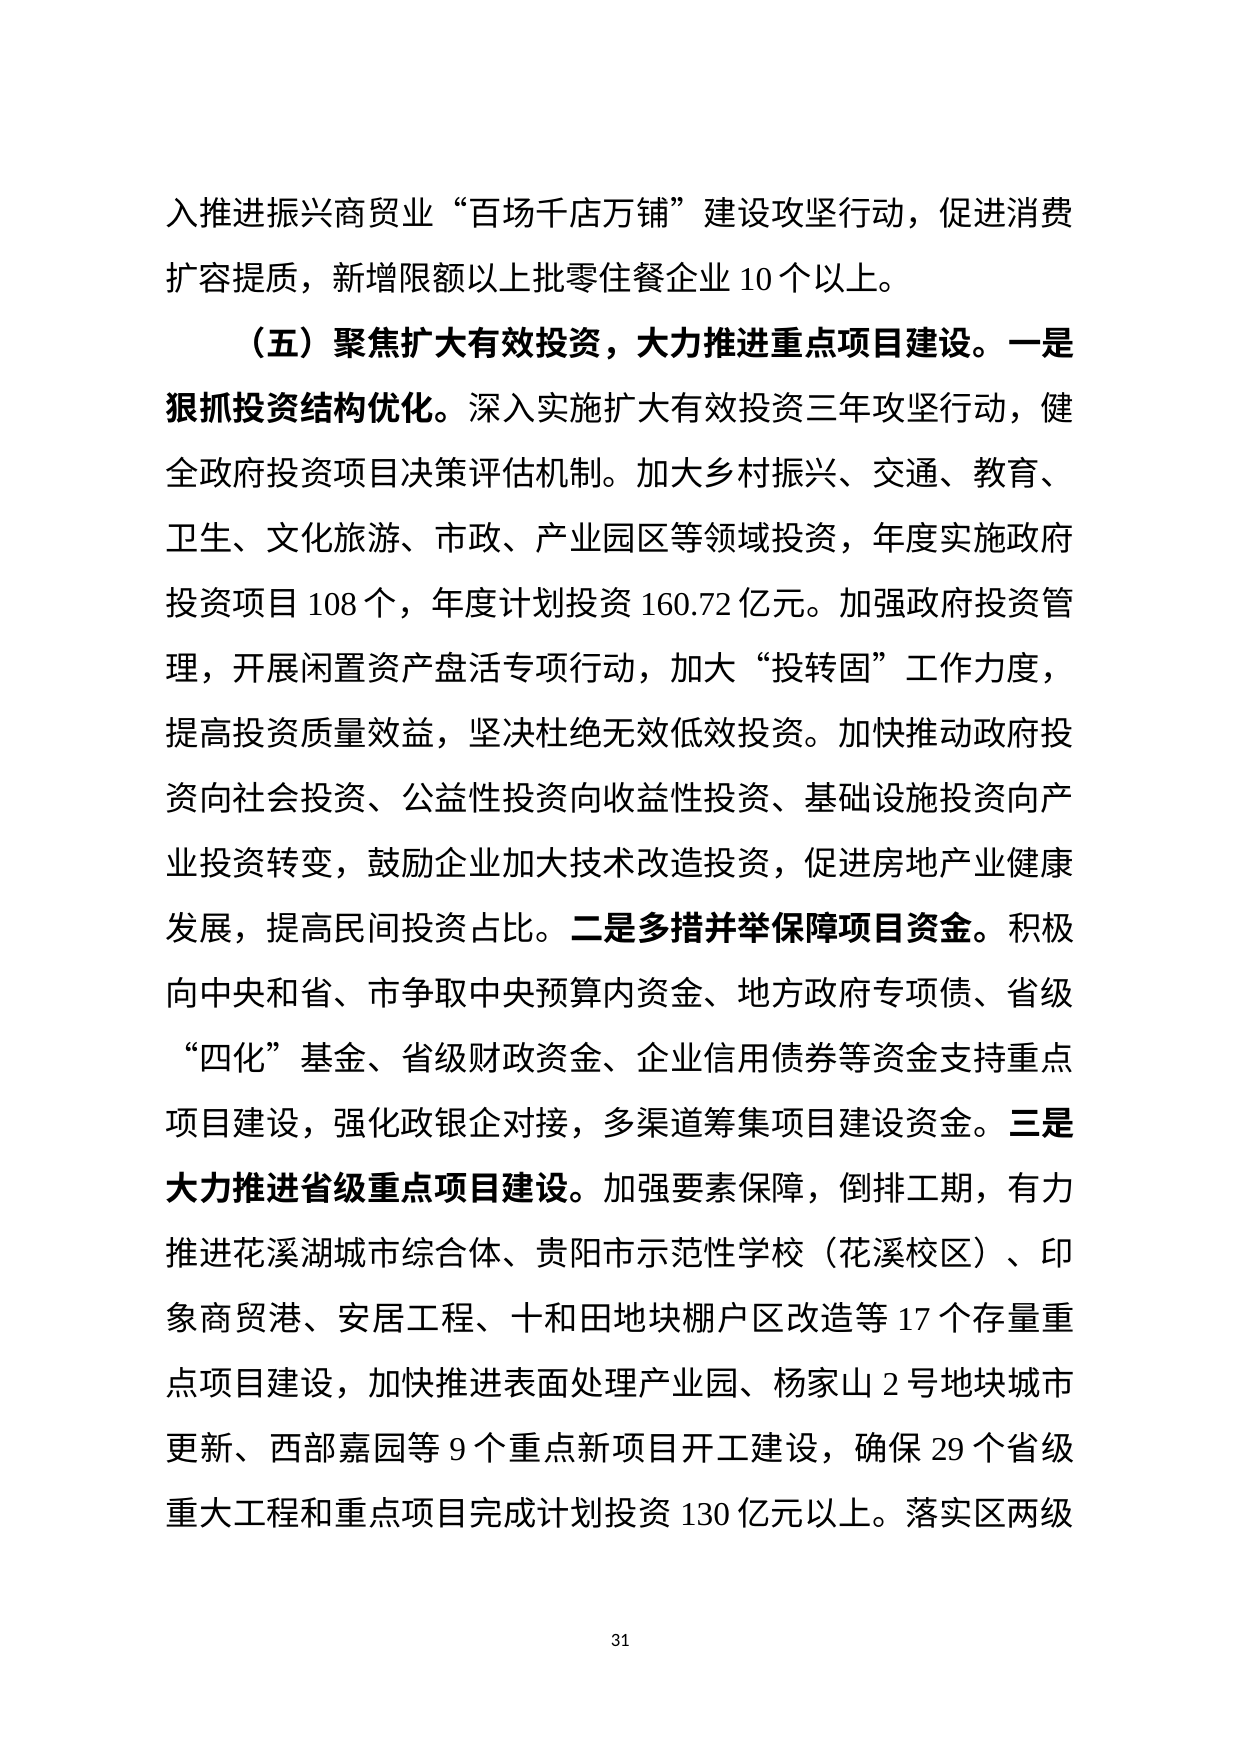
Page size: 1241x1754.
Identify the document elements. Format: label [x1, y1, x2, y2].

text [165, 308, 1075, 1543]
text [165, 178, 1075, 308]
